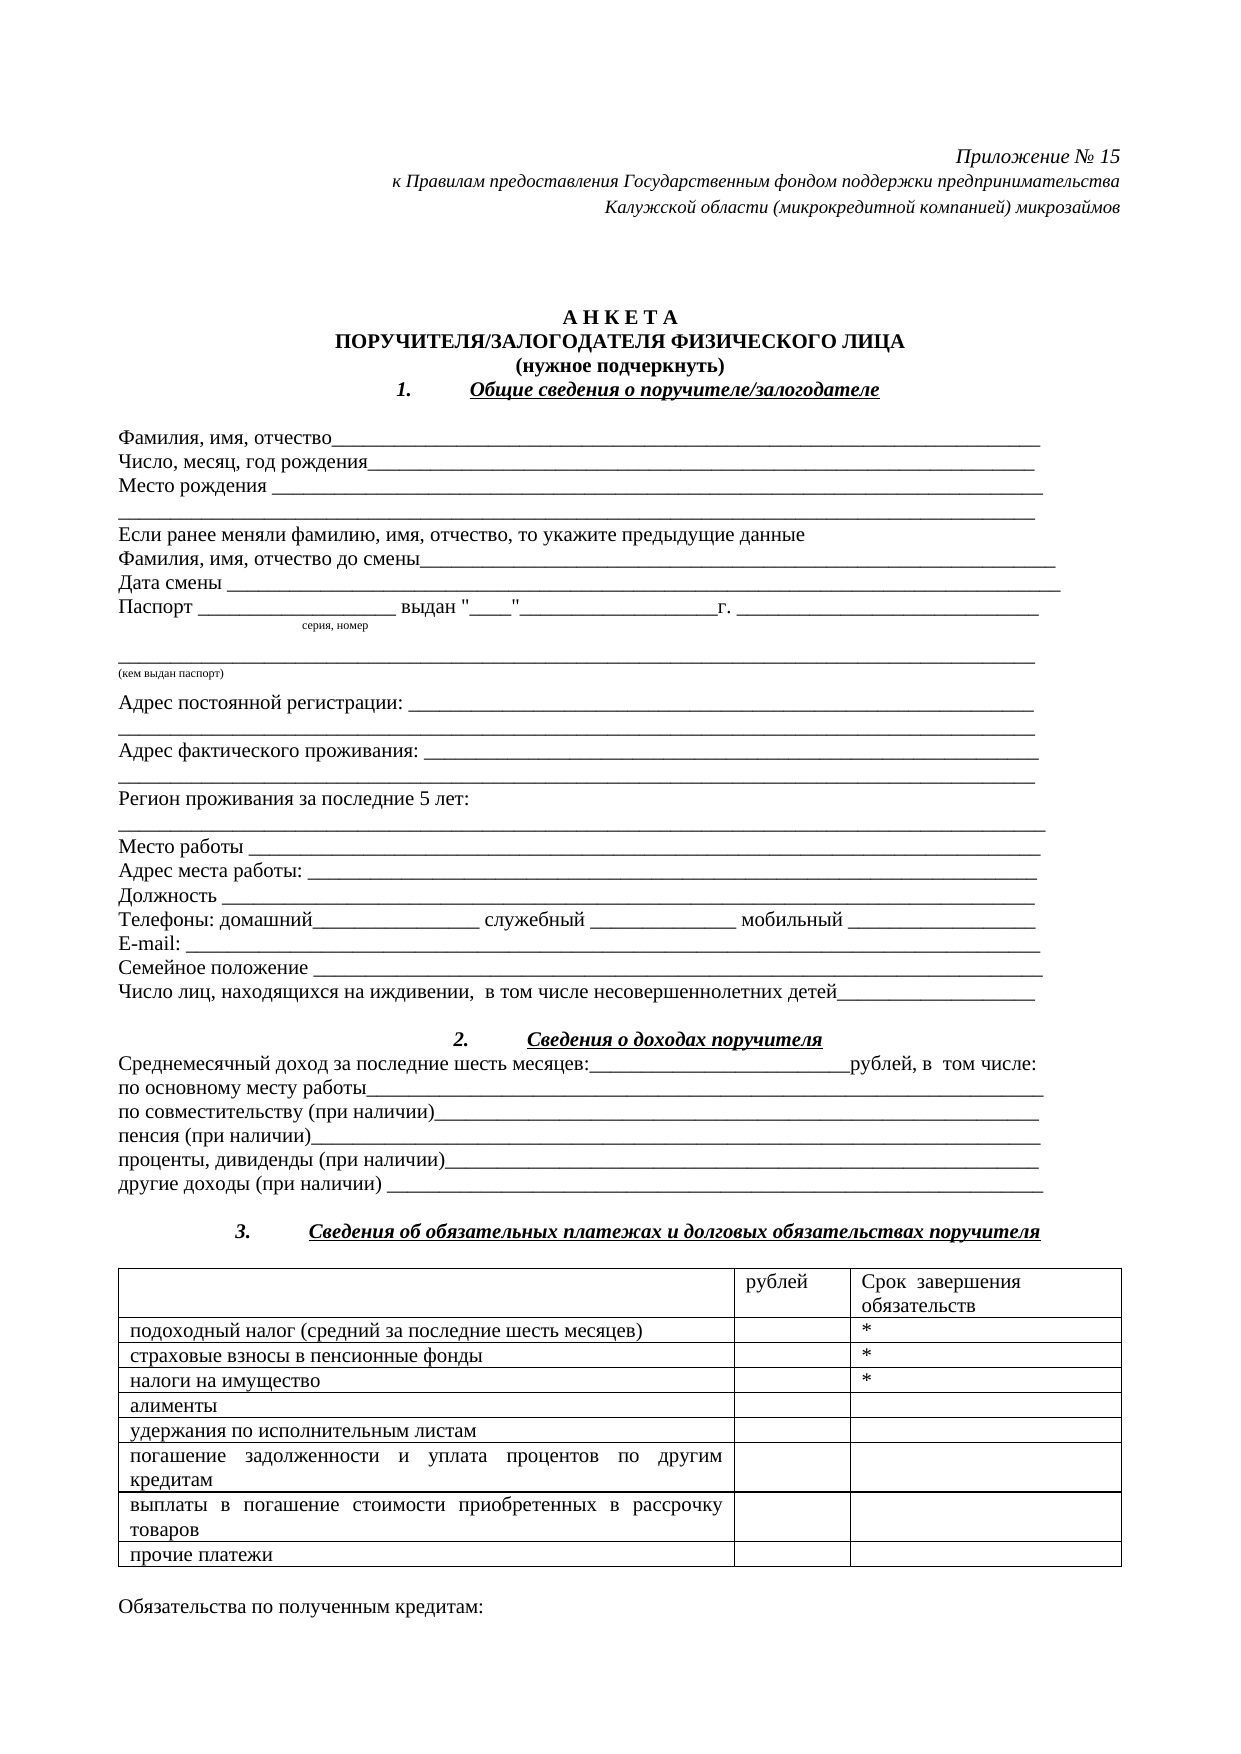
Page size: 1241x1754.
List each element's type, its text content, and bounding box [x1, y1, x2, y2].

text по совместительству (при наличии)__________________________________________________________ [118, 1099, 1122, 1123]
text Число лиц, находящихся на иждивении, в том числе несовершеннолетних детей___________________ [118, 979, 1122, 1003]
text Обязательства по полученным кредитам: [118, 1594, 1122, 1618]
text Паспорт ___________________ выдан "____"___________________г. _____________________________ [118, 594, 1122, 618]
text (кем выдан паспорт) [118, 666, 1122, 690]
text проценты, дивиденды (при наличии)_________________________________________________________ [118, 1147, 1122, 1171]
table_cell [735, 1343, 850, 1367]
text ________________________________________________________________________________________ [118, 762, 1122, 786]
text Место рождения __________________________________________________________________________ [118, 473, 1122, 497]
text Среднемесячный доход за последние шесть месяцев:_________________________рублей, в том числе: [118, 1051, 1122, 1075]
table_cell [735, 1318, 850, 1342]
text по основному месту работы_________________________________________________________________ [118, 1075, 1122, 1099]
text Если ранее меняли фамилию, имя, отчество, то укажите предыдущие данные [118, 522, 1122, 546]
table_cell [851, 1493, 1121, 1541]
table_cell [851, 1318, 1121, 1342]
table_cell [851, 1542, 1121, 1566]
text Адрес места работы: ______________________________________________________________________ [118, 858, 1122, 882]
text Приложение № 15 [118, 144, 1122, 168]
text ________________________________________________________________________________________ [118, 497, 1122, 522]
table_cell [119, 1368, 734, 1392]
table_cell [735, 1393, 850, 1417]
text Дата смены ________________________________________________________________________________ [118, 570, 1122, 594]
text Семейное положение ______________________________________________________________________ [118, 955, 1122, 979]
text другие доходы (при наличии) _______________________________________________________________ [118, 1171, 1122, 1195]
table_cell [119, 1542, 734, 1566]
text Адрес постоянной регистрации: ____________________________________________________________ [118, 690, 1122, 714]
text Должность ______________________________________________________________________________ [118, 882, 1122, 907]
text Телефоны: домашний________________ служебный ______________ мобильный __________________ [118, 907, 1122, 931]
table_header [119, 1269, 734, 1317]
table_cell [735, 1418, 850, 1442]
text Фамилия, имя, отчество до смены_____________________________________________________________ [118, 546, 1122, 570]
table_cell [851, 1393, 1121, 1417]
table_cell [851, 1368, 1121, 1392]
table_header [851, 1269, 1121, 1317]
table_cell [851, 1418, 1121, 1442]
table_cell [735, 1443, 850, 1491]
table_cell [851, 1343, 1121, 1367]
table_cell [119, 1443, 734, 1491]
list Общие сведения о поручителе/залогодателе [156, 377, 1122, 401]
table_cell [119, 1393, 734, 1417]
text Адрес фактического проживания: ___________________________________________________________ [118, 738, 1122, 762]
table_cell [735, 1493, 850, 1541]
text к Правилам предоставления Государственным фондом поддержки предпринимательства [118, 170, 1122, 192]
text пенсия (при наличии)______________________________________________________________________ [118, 1123, 1122, 1147]
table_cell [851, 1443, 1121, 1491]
list Сведения о доходах поручителя [156, 1027, 1122, 1051]
text ________________________________________________________________________________________ [118, 714, 1122, 738]
text ________________________________________________________________________________________ [118, 642, 1122, 666]
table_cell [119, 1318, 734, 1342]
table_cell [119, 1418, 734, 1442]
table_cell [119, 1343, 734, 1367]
text Фамилия, имя, отчество____________________________________________________________________ [118, 425, 1122, 449]
list Сведения об обязательных платежах и долговых обязательствах поручителя [156, 1219, 1122, 1243]
text Калужской области (микрокредитной компанией) микрозаймов [118, 196, 1122, 218]
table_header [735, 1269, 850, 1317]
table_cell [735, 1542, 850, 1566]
text А Н К Е Т А [118, 305, 1122, 329]
text ПОРУЧИТЕЛЯ/залогодателя физического лица [118, 329, 1122, 353]
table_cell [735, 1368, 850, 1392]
text _________________________________________________________________________________________ [118, 810, 1122, 834]
text Регион проживания за последние 5 лет: [118, 786, 1122, 810]
text E-mail: __________________________________________________________________________________ [118, 931, 1122, 955]
text (нужное подчеркнуть) [118, 353, 1122, 377]
text Число, месяц, год рождения________________________________________________________________ [118, 449, 1122, 473]
text серия, номер [118, 618, 1122, 642]
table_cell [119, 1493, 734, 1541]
text Место работы ____________________________________________________________________________ [118, 834, 1122, 858]
